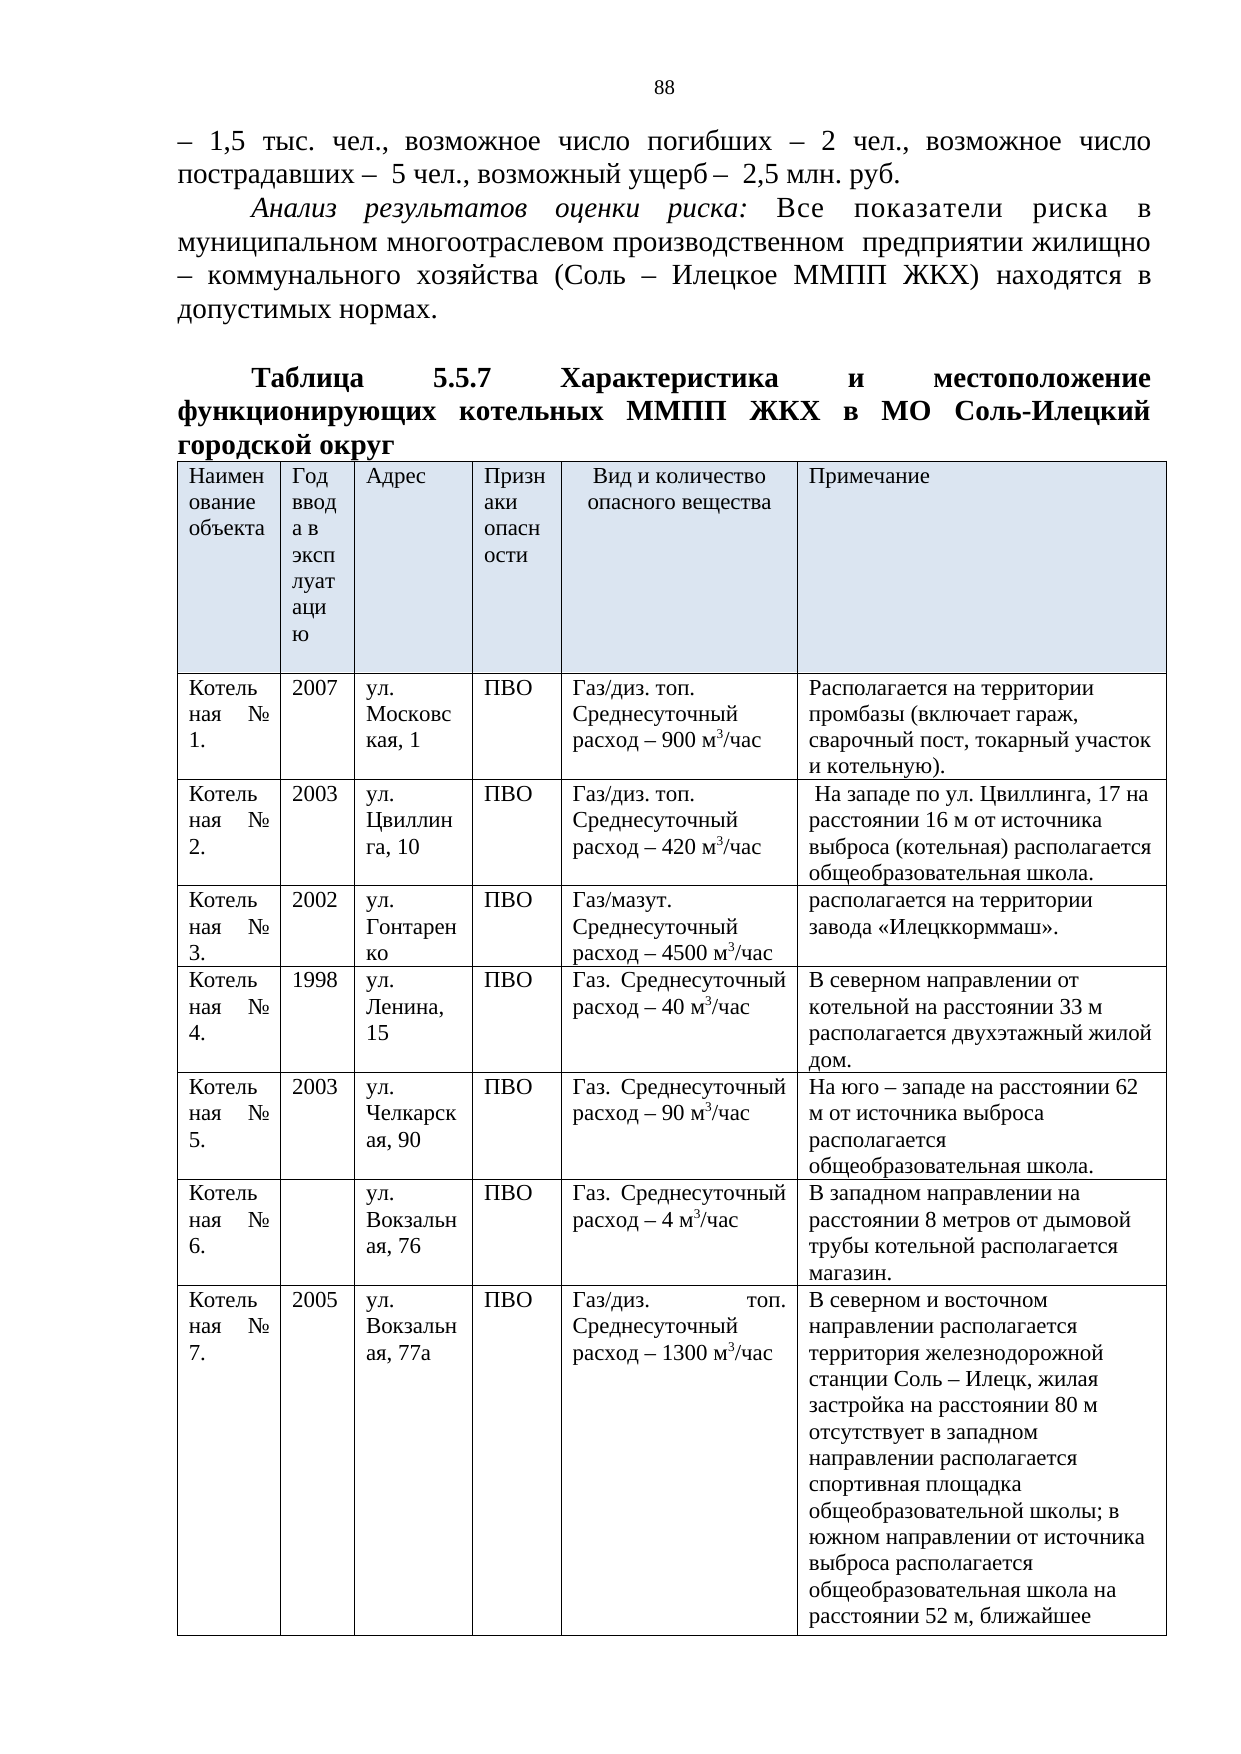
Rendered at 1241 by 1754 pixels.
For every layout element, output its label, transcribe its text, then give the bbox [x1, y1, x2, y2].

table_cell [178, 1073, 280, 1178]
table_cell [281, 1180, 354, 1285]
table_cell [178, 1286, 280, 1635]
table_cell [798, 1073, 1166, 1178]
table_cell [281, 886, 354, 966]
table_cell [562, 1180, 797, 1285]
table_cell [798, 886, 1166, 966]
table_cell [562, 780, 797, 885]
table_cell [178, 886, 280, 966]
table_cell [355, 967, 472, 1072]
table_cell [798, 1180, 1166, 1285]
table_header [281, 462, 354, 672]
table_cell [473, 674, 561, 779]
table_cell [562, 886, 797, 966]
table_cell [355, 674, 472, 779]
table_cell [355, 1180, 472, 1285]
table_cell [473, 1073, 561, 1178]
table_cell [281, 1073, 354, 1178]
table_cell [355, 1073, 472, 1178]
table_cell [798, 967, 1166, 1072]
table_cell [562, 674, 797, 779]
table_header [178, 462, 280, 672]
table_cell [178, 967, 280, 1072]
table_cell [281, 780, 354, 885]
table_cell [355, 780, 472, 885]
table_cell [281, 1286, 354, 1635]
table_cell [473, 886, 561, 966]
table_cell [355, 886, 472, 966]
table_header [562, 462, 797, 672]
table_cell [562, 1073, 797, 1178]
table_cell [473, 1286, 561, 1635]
text Таблица 5.5.7 Характеристика и местоположение функционирующих котельных ММПП ЖКХ в МО Соль-Илецкий городской округ [177, 360, 1152, 461]
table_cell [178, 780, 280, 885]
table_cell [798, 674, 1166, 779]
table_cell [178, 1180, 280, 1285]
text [177, 123, 1152, 190]
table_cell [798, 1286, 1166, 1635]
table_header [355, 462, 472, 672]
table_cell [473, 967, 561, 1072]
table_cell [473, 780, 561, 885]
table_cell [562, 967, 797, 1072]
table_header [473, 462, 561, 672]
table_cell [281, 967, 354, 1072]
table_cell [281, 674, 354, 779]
text Анализ результатов оценки риска: Все показатели риска в муниципальном многоотраслевом производственном предприятии жилищно – коммунального хозяйства (Соль – Илецкое ММПП ЖКХ) находятся в допустимых нормах. [177, 190, 1152, 324]
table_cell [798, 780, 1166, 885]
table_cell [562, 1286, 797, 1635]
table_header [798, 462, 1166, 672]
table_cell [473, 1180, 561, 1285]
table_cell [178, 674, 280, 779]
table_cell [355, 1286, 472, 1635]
